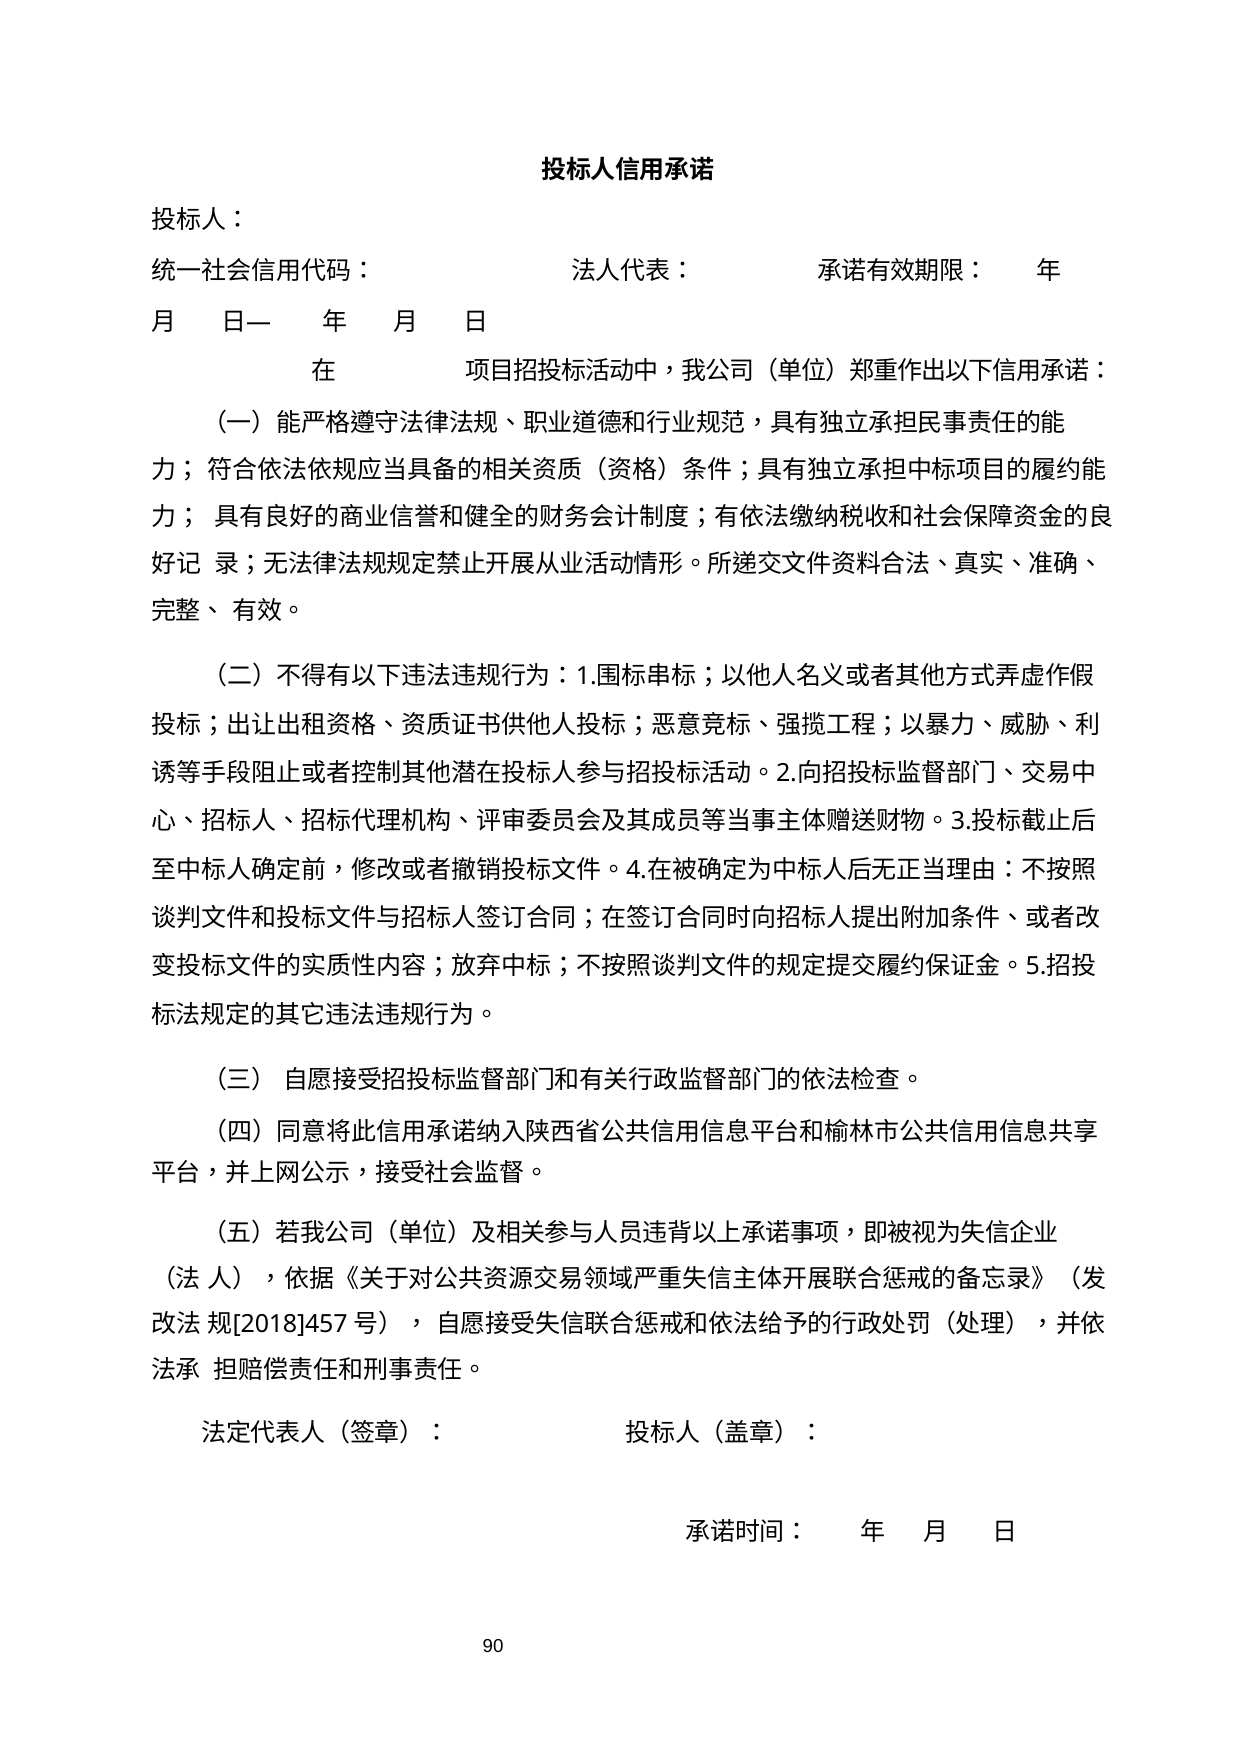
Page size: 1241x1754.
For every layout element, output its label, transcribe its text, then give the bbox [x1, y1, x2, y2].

text （二）不得有以下违法违规行为：1.围标串标；以他人名义或者其他方式弄虚作假 投标；出让出租资格、资质证书供他人投标；恶意竞标、强揽工程；以暴力、威胁、利 诱等手段阻止或者控制其他潜在投标人参与招投标活动。2.向招投标监督部门、交易中 心、招标人、招标代理机构、评审委员会及其成员等当事主体赠送财物。3.投标截止后 至中标人确定前，修改或者撤销投标文件。4.在被确定为中标人后无正当理由：不按照 谈判文件和投标文件与招标人签订合同；在签订合同时向招标人提出附加条件、或者改 变投标文件的实质性内容；放弃中标；不按照谈判文件的规定提交履约保证金。5.招投 标法规定的其它违法违规行为。 [151, 658, 1100, 1030]
text （五）若我公司（单位）及相关参与人员违背以上承诺事项，即被视为失信企业（法 人），依据《关于对公共资源交易领域严重失信主体开展联合惩戒的备忘录》（发改法 规[2018]457 号）， 自愿接受失信联合惩戒和依法给予的行政处罚（处理），并依法承 担赔偿责任和刑事责任。 [151, 1214, 1106, 1386]
text 投标人： [151, 203, 1114, 234]
text 投标人信用承诺 [541, 153, 1114, 184]
text 统一社会信用代码： 法人代表： 承诺有效期限： 年 月 日— 年 月 日 [151, 253, 1088, 338]
text （四）同意将此信用承诺纳入陕西省公共信用信息平台和榆林市公共信用信息共享 平台，并上网公示，接受社会监督。 [151, 1113, 1100, 1188]
text 法定代表人（签章）： 投标人（盖章）： [201, 1417, 1114, 1448]
text （三） 自愿接受招投标监督部门和有关行政监督部门的依法检查。 [202, 1064, 1114, 1094]
text （一）能严格遵守法律法规、职业道德和行业规范，具有独立承担民事责任的能力； 符合依法依规应当具备的相关资质（资格）条件；具有独立承担中标项目的履约能力； 具有良好的商业信誉和健全的财务会计制度；有依法缴纳税收和社会保障资金的良好记 录；无法律法规规定禁止开展从业活动情形。所递交文件资料合法、真实、准确、完整、 有效。 [151, 405, 1114, 627]
text 在 项目招投标活动中，我公司（单位）郑重作出以下信用承诺： [151, 354, 1114, 385]
text 承诺时间： 年 月 日 [685, 1515, 1114, 1546]
